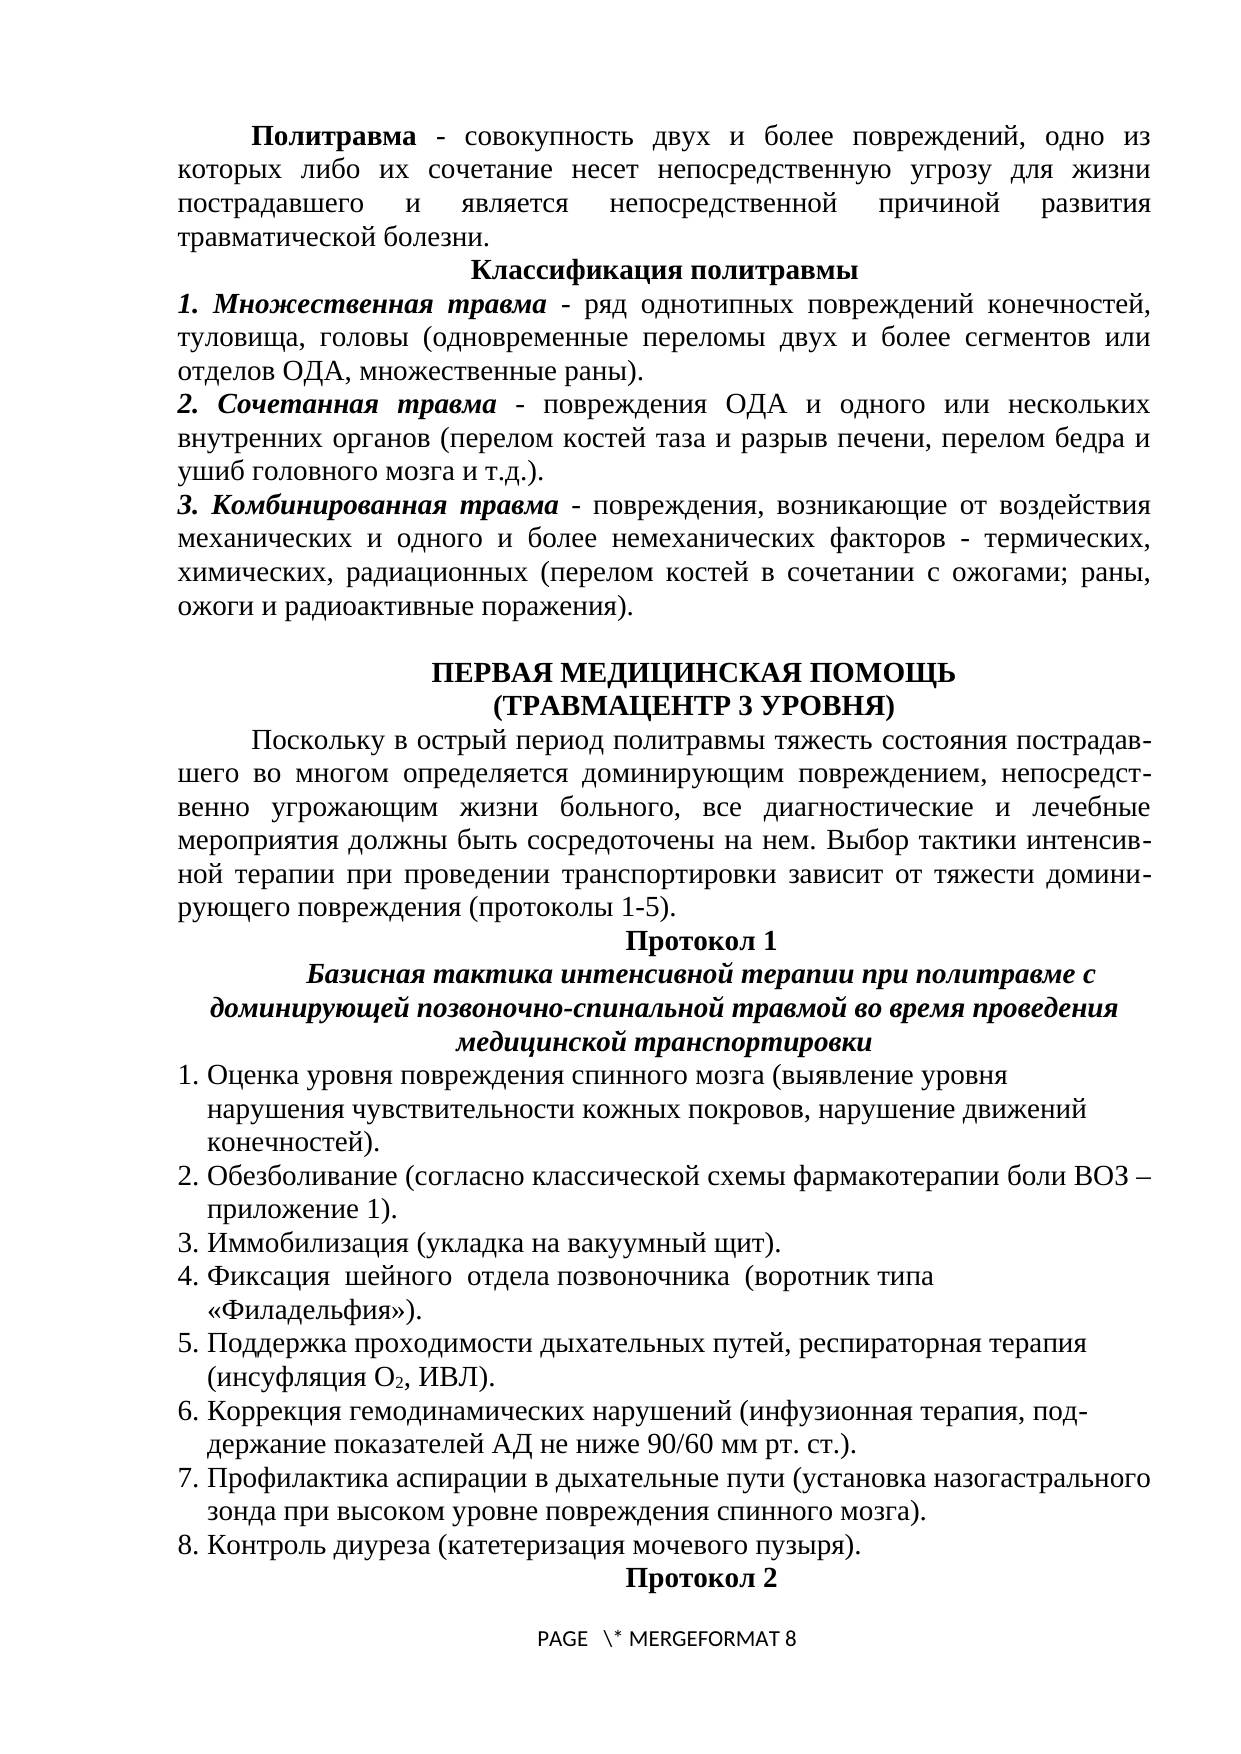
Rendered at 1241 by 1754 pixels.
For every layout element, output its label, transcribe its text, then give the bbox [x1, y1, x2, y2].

text Классификация политравмы [177, 252, 1152, 286]
text Политравма - совокупность двух и более повреждений, одно из которых либо их сочетание несет непосредственную угрозу для жизни пострадавшего и является непосредственной причиной развития травматической болезни. [177, 118, 1152, 252]
list Профилактика аспирации в дыхательные пути (установка назогастрального зонда при высоком уровне повреждения спинного мозга). [177, 1460, 1152, 1527]
text 3. Комбинированная травма - повреждения, возникающие от воздействия механических и одного и более немеханических факторов - термических, химических, радиационных (перелом костей в сочетании с ожогами; раны, ожоги и радиоактивные поражения). [177, 487, 1152, 621]
list Обезболивание (согласно классической схемы фармакотерапии боли ВОЗ – приложение 1). [177, 1158, 1152, 1225]
text Поскольку в острый период политравмы тяжесть состояния пострадавшего во многом определяется доминирующим повреждением, непосредственно угрожающим жизни больного, все диагностические и лечебные мероприятия должны быть сосредоточены на нем. Выбор тактики интенсивной терапии при проведении транспортировки зависит от тяжести доминирующего повреждения (протоколы 1-5). [177, 722, 1152, 923]
text Первая медицинская помощь [177, 655, 1152, 688]
text 1. Множественная травма - ряд однотипных повреждений конечностей, туловища, головы (одновременные переломы двух и более сегментов или отделов ОДА, множественные раны). [177, 286, 1152, 386]
list Коррекция гемодинамических нарушений (инфузионная терапия, поддержание показателей АД не ниже 90/60 мм рт. ст.). [177, 1393, 1152, 1460]
list Иммобилизация (укладка на вакуумный щит). [177, 1225, 1152, 1258]
text Протокол 1 [177, 923, 1152, 957]
text Базисная тактика интенсивной терапии при политравме с доминирующей позвоночно-спинальной травмой во время проведения медицинской транспортировки [177, 957, 1152, 1057]
text (травмацентр 3 уровня) [177, 688, 1152, 722]
text Протокол 2 [177, 1560, 1152, 1594]
list Поддержка проходимости дыхательных путей, респираторная терапия (инсуфляция О2, ИВЛ). [177, 1326, 1152, 1393]
list Контроль диуреза (катетеризация мочевого пузыря). [177, 1527, 1152, 1560]
list Оценка уровня повреждения спинного мозга (выявление уровня нарушения чувствительности кожных покровов, нарушение движений конечностей). [177, 1057, 1152, 1158]
list Фиксация шейного отдела позвоночника (воротник типа «Филадельфия»). [177, 1258, 1152, 1326]
text 2. Сочетанная травма - повреждения ОДА и одного или нескольких внутренних органов (перелом костей таза и разрыв печени, перелом бедра и ушиб головного мозга и т.д.). [177, 386, 1152, 487]
